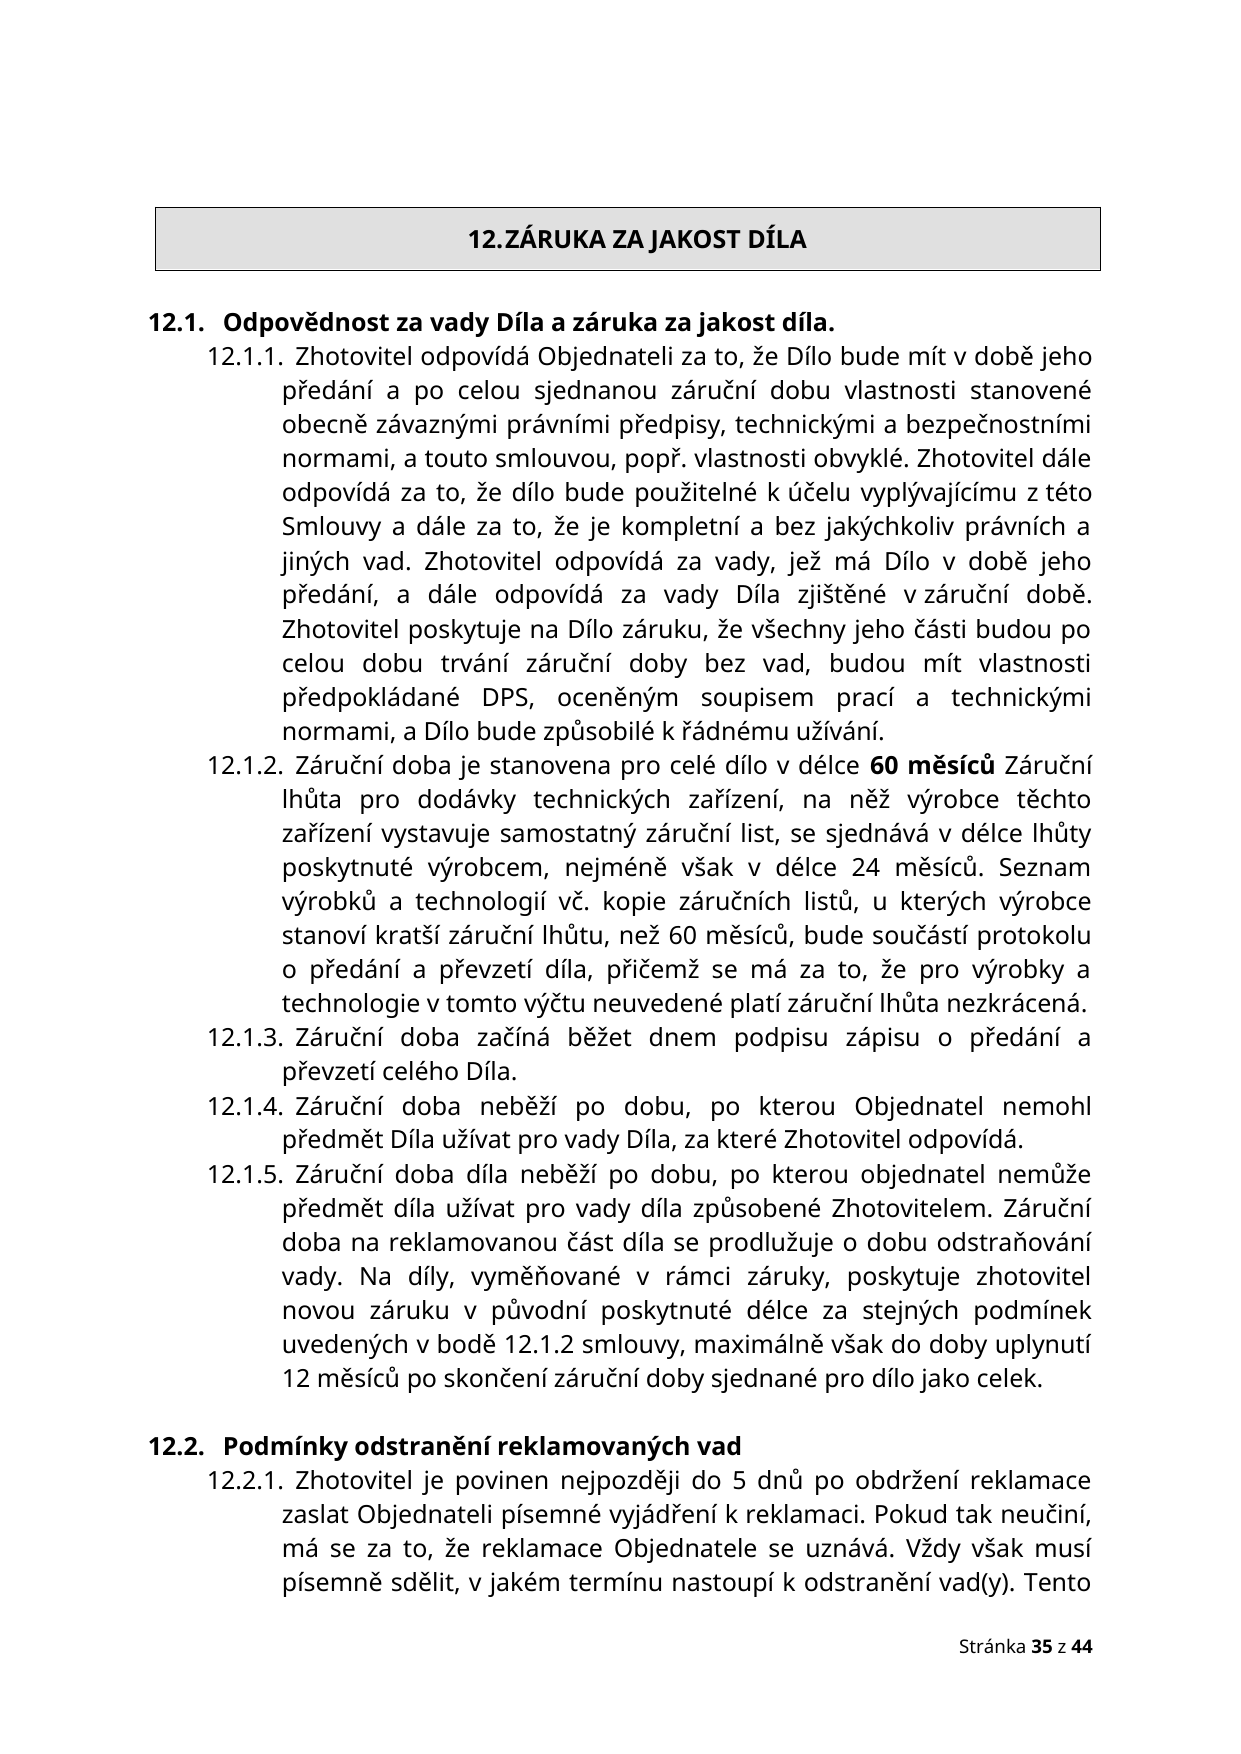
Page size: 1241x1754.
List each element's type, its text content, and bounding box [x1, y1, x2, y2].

list Zhotovitel odpovídá Objednateli za to, že Dílo bude mít v době jeho předání a po celou sjednanou záruční dobu vlastnosti stanovené obecně závaznými právními předpisy, technickými a bezpečnostními normami, a touto smlouvou, popř. vlastnosti obvyklé. Zhotovitel dále odpovídá za to, že dílo bude použitelné k účelu vyplývajícímu z této Smlouvy a dále za to, že je kompletní a bez jakýchkoliv právních a jiných vad. Zhotovitel odpovídá za vady, jež má Dílo v době jeho předání, a dále odpovídá za vady Díla zjištěné v záruční době. Zhotovitel poskytuje na Dílo záruku, že všechny jeho části budou po celou dobu trvání záruční doby bez vad, budou mít vlastnosti předpokládané DPS, oceněným soupisem prací a technickými normami, a Dílo bude způsobilé k řádnému užívání. [207, 339, 1093, 747]
list Záruční doba díla neběží po dobu, po kterou objednatel nemůže předmět díla užívat pro vady díla způsobené Zhotovitelem. Záruční doba na reklamovanou část díla se prodlužuje o dobu odstraňování vady. Na díly, vyměňované v rámci záruky, poskytuje zhotovitel novou záruku v původní poskytnuté délce za stejných podmínek uvedených v bodě 12.1.2 smlouvy, maximálně však do doby uplynutí 12 měsíců po skončení záruční doby sjednané pro dílo jako celek. [207, 1156, 1093, 1395]
table_header Záruka za jakost díla [156, 208, 1100, 269]
list Záruční doba začíná běžet dnem podpisu zápisu o předání a převzetí celého Díla. [207, 1020, 1093, 1088]
list Záruční doba neběží po dobu, po kterou Objednatel nemohl předmět Díla užívat pro vady Díla, za které Zhotovitel odpovídá. [207, 1088, 1093, 1156]
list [207, 1463, 1093, 1599]
list Odpovědnost za vady Díla a záruka za jakost díla. [148, 305, 1093, 339]
list Podmínky odstranění reklamovaných vad [148, 1429, 1093, 1463]
list Záruční doba je stanovena pro celé dílo v délce 60 měsíců Záruční lhůta pro dodávky technických zařízení, na něž výrobce těchto zařízení vystavuje samostatný záruční list, se sjednává v délce lhůty poskytnuté výrobcem, nejméně však v délce 24 měsíců. Seznam výrobků a technologií vč. kopie záručních listů, u kterých výrobce stanoví kratší záruční lhůtu, než 60 měsíců, bude součástí protokolu o předání a převzetí díla, přičemž se má za to, že pro výrobky a technologie v tomto výčtu neuvedené platí záruční lhůta nezkrácená. [207, 747, 1093, 1020]
